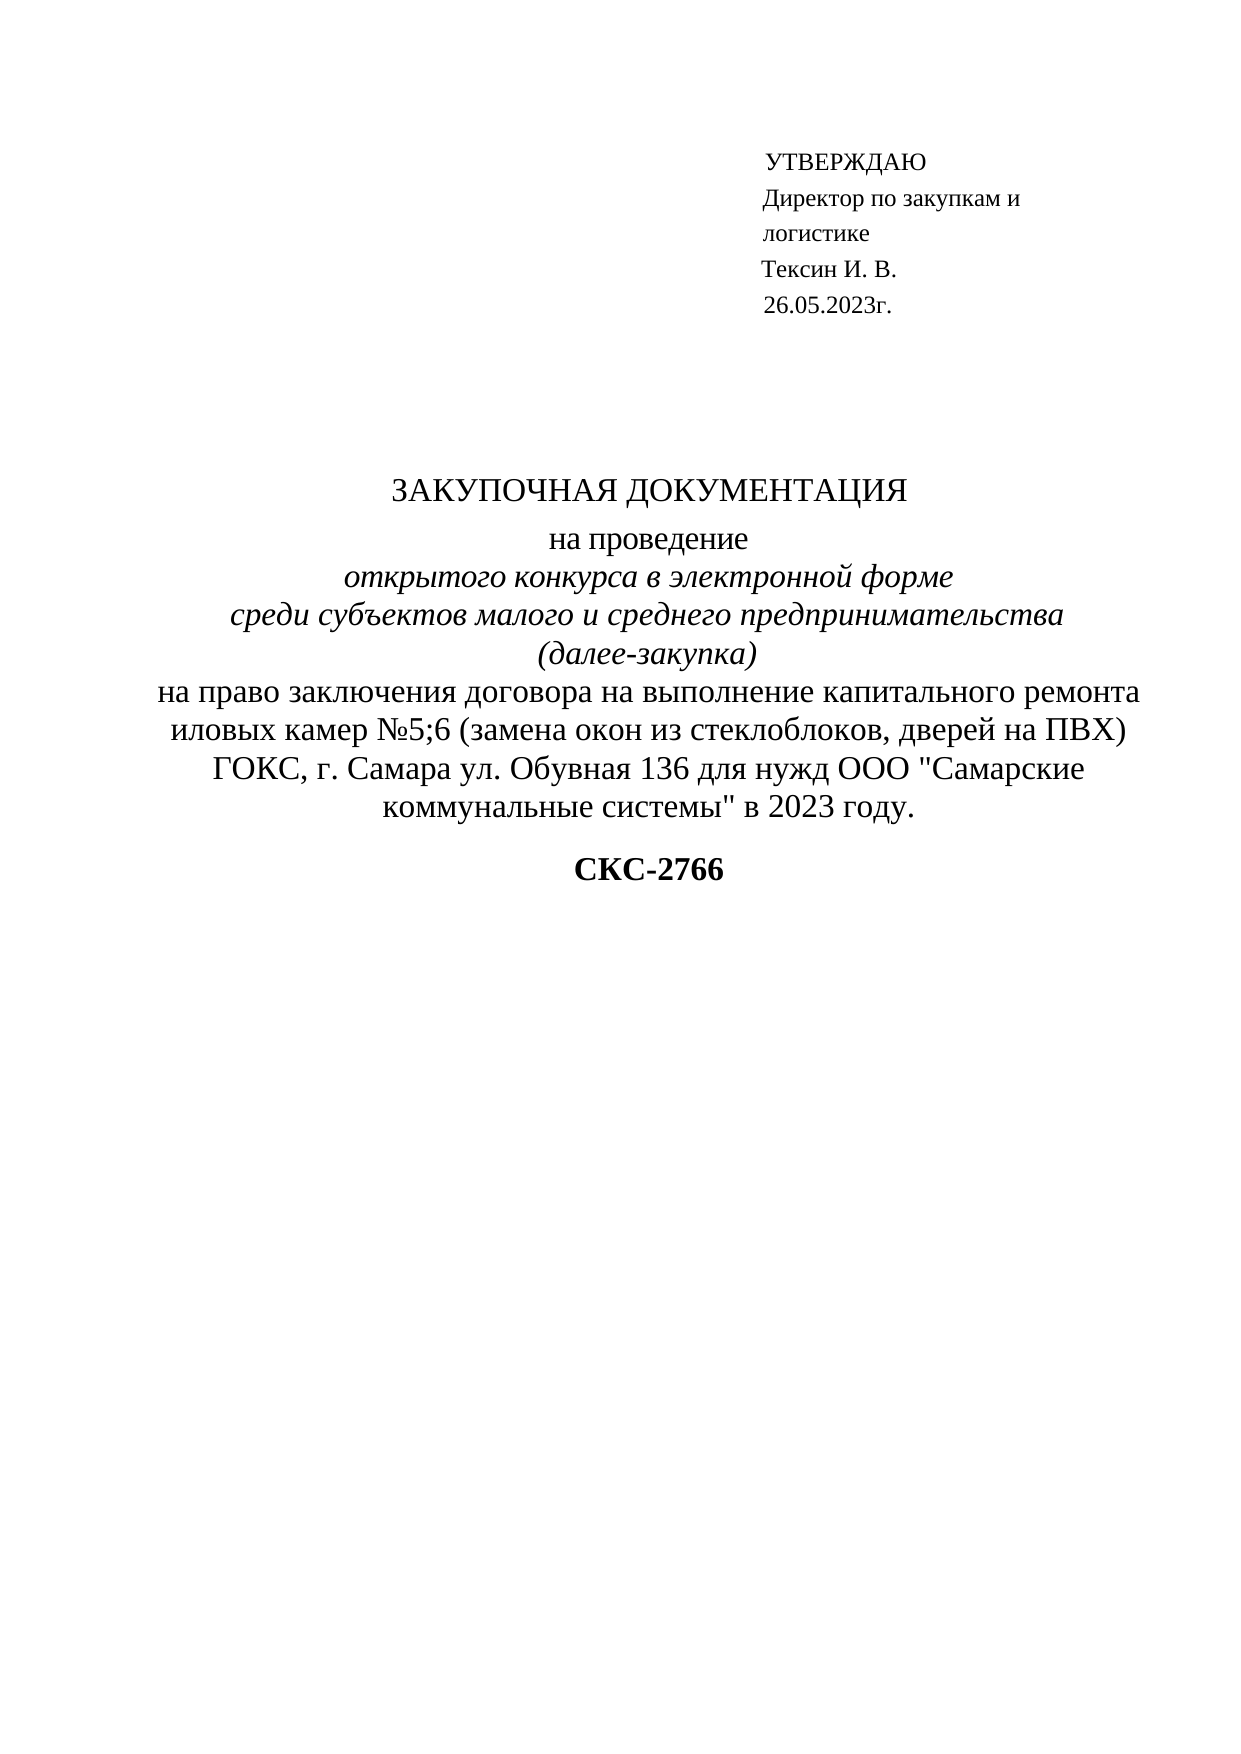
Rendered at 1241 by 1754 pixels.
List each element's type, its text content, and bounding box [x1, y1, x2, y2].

text на право заключения договора на выполнение капитального ремонта иловых камер №5;6 (замена окон из стеклоблоков, дверей на ПВХ) ГОКС, г. Самара ул. Обувная 136 для нужд ООО "Самарские коммунальные системы" в 2023 году. [131, 671, 1166, 825]
text 26.05.2023г. [131, 290, 1168, 319]
text открытого конкурса в электронной форме [131, 556, 1166, 595]
text Директор по закупкам и [131, 183, 1168, 211]
text (далее-закупка) [131, 633, 1166, 671]
text СКС-2766 [131, 850, 1166, 888]
text среди субъектов малого и среднего предпринимательства [131, 595, 1166, 633]
text ЗАКУПОЧНАЯ ДОКУМЕНТАЦИЯ [131, 470, 1168, 508]
text логистике [131, 218, 1168, 247]
text УТВЕРЖДАЮ [131, 147, 1168, 175]
text Тексин И. В. [131, 254, 1168, 283]
text на проведение [131, 518, 1166, 556]
